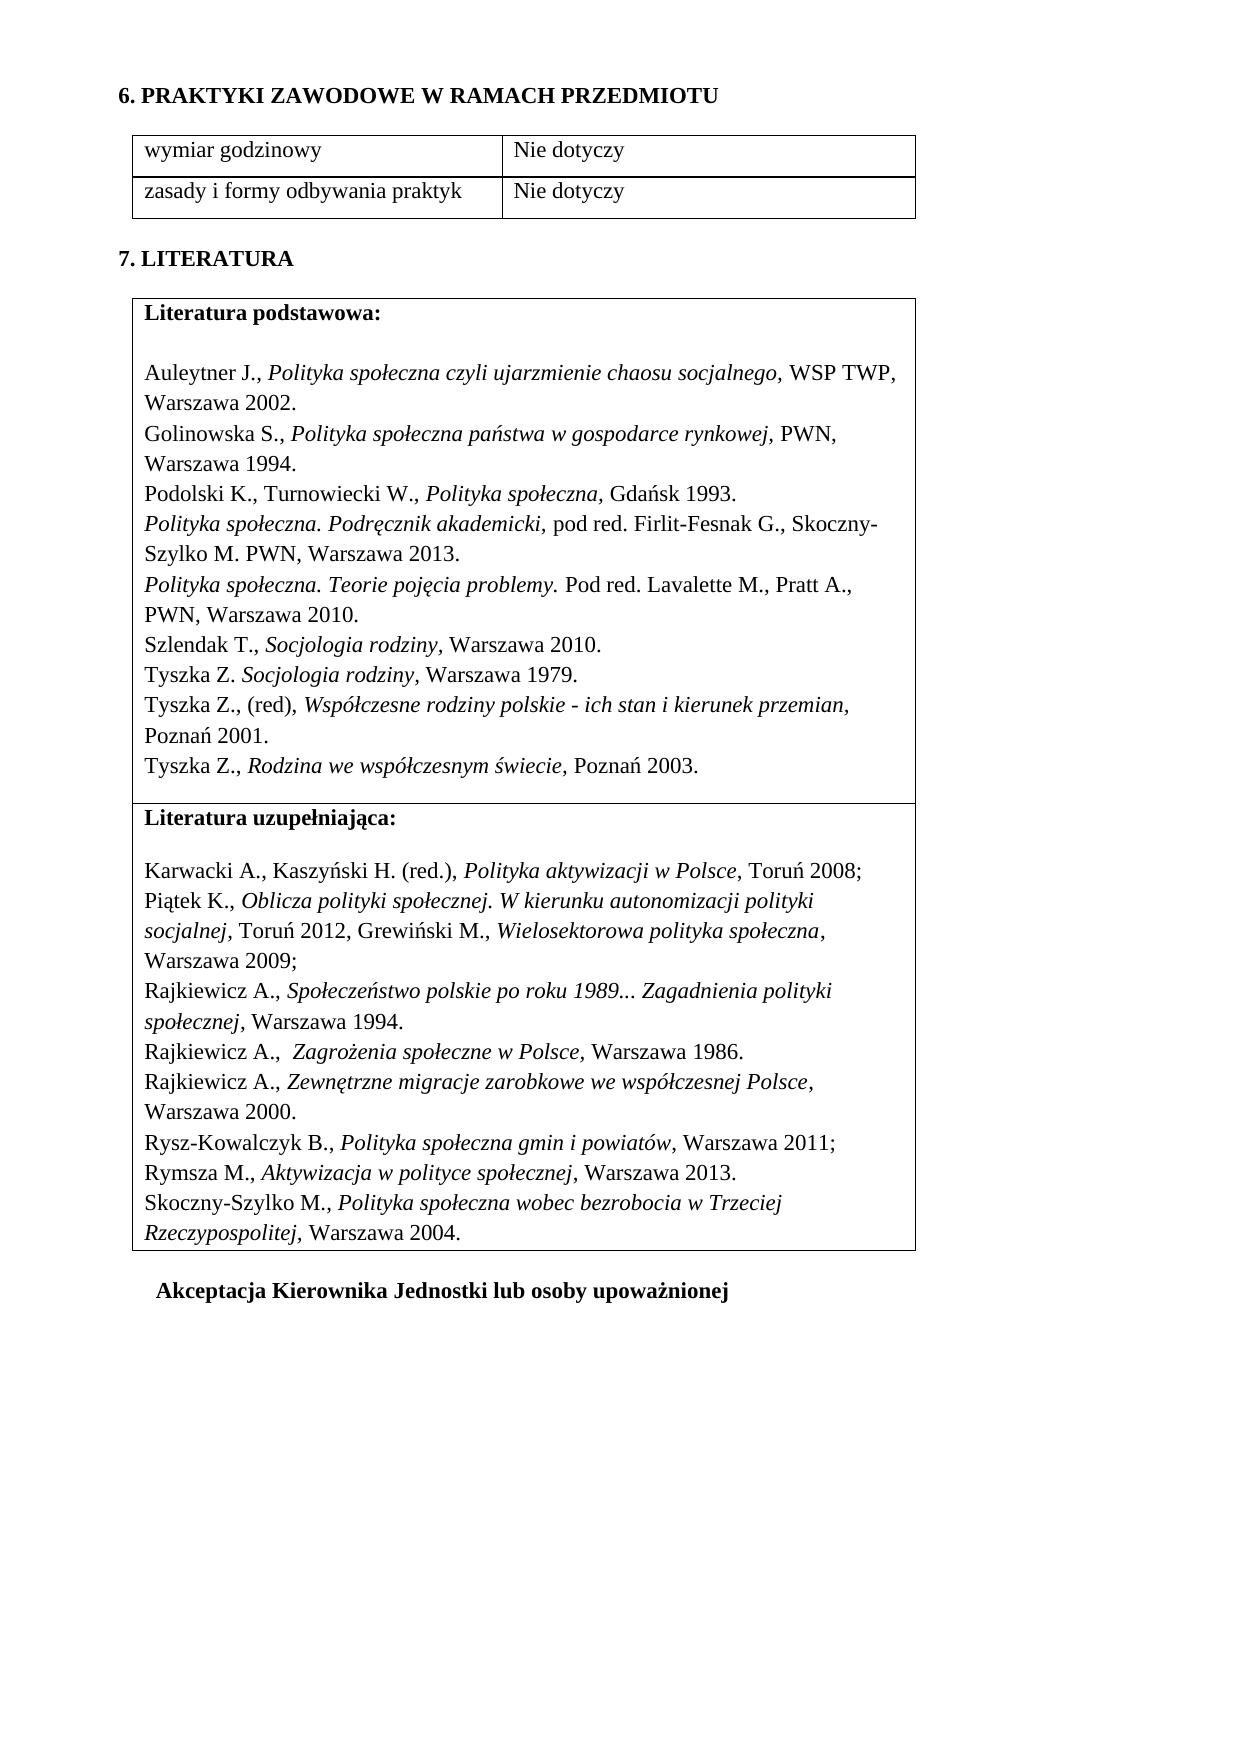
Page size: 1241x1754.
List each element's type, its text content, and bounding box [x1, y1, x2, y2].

table_cell Literatura uzupełniająca: Karwacki A., Kaszyński H. (red.), Polityka aktywizacji w Polsce, Toruń 2008; Piątek K., Oblicza polityki społecznej. W kierunku autonomizacji polityki socjalnej, Toruń 2012, Grewiński M., Wielosektorowa polityka społeczna, Warszawa 2009; Rajkiewicz A., Społeczeństwo polskie po roku 1989... Zagadnienia polityki społecznej, Warszawa 1994. Rajkiewicz A., Zagrożenia społeczne w Polsce, Warszawa 1986. Rajkiewicz A., Zewnętrzne migracje zarobkowe we współczesnej Polsce, Warszawa 2000. Rysz-Kowalczyk B., Polityka społeczna gmin i powiatów, Warszawa 2011; Rymsza M., Aktywizacja w polityce społecznej, Warszawa 2013. Skoczny-Szylko M., Polityka społeczna wobec bezrobocia w Trzeciej Rzeczypospolitej, Warszawa 2004. [133, 804, 915, 1249]
text 6. PRAKTYKI ZAWODOWE W RAMACH PRZEDMIOTU [118, 82, 1122, 109]
table_cell Nie dotyczy [503, 178, 915, 218]
table_header Nie dotyczy [503, 136, 915, 176]
text 7. LITERATURA [118, 245, 1122, 271]
text Akceptacja Kierownika Jednostki lub osoby upoważnionej [156, 1277, 1122, 1303]
table_header Literatura podstawowa: Auleytner J., Polityka społeczna czyli ujarzmienie chaosu socjalnego, WSP TWP, Warszawa 2002. Golinowska S., Polityka społeczna państwa w gospodarce rynkowej, PWN, Warszawa 1994. Podolski K., Turnowiecki W., Polityka społeczna, Gdańsk 1993. Polityka społeczna. Podręcznik akademicki, pod red. Firlit-Fesnak G., Skoczny-Szylko M. PWN, Warszawa 2013. Polityka społeczna. Teorie pojęcia problemy. Pod red. Lavalette M., Pratt A., PWN, Warszawa 2010. Szlendak T., Socjologia rodziny, Warszawa 2010. Tyszka Z. Socjologia rodziny, Warszawa 1979. Tyszka Z., (red), Współczesne rodziny polskie - ich stan i kierunek przemian, Poznań 2001. Tyszka Z., Rodzina we współczesnym świecie, Poznań 2003. [133, 299, 915, 803]
table_cell zasady i formy odbywania praktyk [133, 178, 502, 218]
table_header wymiar godzinowy [133, 136, 502, 176]
